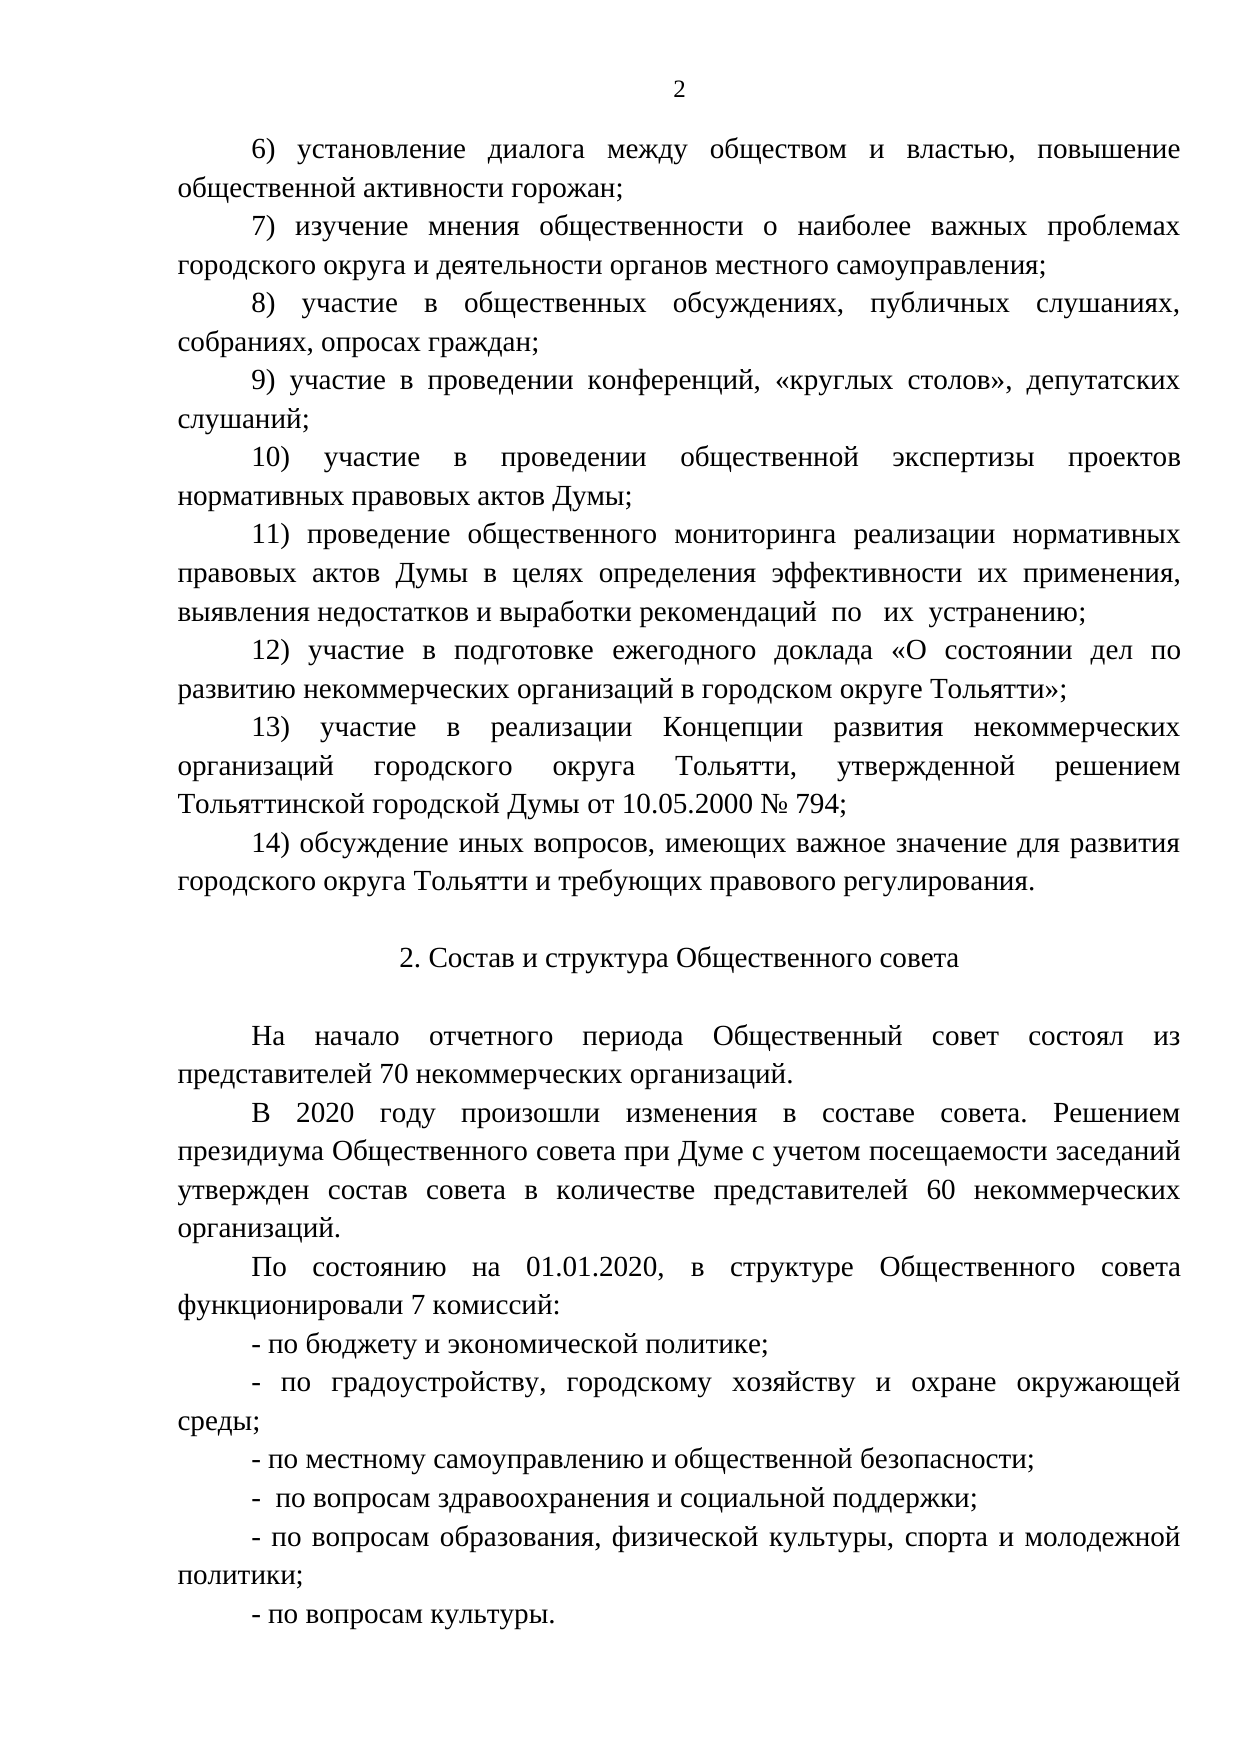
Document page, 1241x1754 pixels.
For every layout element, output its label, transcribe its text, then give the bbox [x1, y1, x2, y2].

text 7) изучение мнения общественности о наиболее важных проблемах городского округа и деятельности органов местного самоуправления; [177, 208, 1181, 280]
text На начало отчетного периода Общественный совет состоял из представителей 70 некоммерческих организаций. [177, 1018, 1181, 1090]
text 13) участие в реализации Концепции развития некоммерческих организаций городского округа Тольятти, утвержденной решением Тольяттинской городской Думы от 10.05.2000 № 794; [177, 709, 1181, 820]
text - по градоустройству, городскому хозяйству и охране окружающей среды; [177, 1364, 1181, 1437]
text 2. Состав и структура Общественного совета [177, 941, 1181, 974]
text - по вопросам здравоохранения и социальной поддержки; [177, 1480, 1181, 1514]
text 11) проведение общественного мониторинга реализации нормативных правовых актов Думы в целях определения эффективности их применения, выявления недостатков и выработки рекомендаций по их устранению; [177, 517, 1181, 627]
text 12) участие в подготовке ежегодного доклада «О состоянии дел по развитию некоммерческих организаций в городском округе Тольятти»; [177, 632, 1181, 704]
text 14) обсуждение иных вопросов, имеющих важное значение для развития городского округа Тольятти и требующих правового регулирования. [177, 825, 1181, 897]
text По состоянию на 01.01.2020, в структуре Общественного совета функционировали 7 комиссий: [177, 1249, 1181, 1321]
text - по местному самоуправлению и общественной безопасности; [177, 1442, 1181, 1475]
text - по бюджету и экономической политике; [177, 1326, 1181, 1359]
text - по вопросам образования, физической культуры, спорта и молодежной политики; [177, 1519, 1181, 1591]
text В 2020 году произошли изменения в составе совета. Решением президиума Общественного совета при Думе с учетом посещаемости заседаний утвержден состав совета в количестве представителей 60 некоммерческих организаций. [177, 1095, 1181, 1244]
text 6) установление диалога между обществом и властью, повышение общественной активности горожан; [177, 131, 1181, 203]
text 8) участие в общественных обсуждениях, публичных слушаниях, собраниях, опросах граждан; [177, 285, 1181, 357]
text 9) участие в проведении конференций, «круглых столов», депутатских слушаний; [177, 362, 1181, 434]
text - по вопросам культуры. [177, 1596, 1181, 1629]
text 10) участие в проведении общественной экспертизы проектов нормативных правовых актов Думы; [177, 439, 1181, 512]
